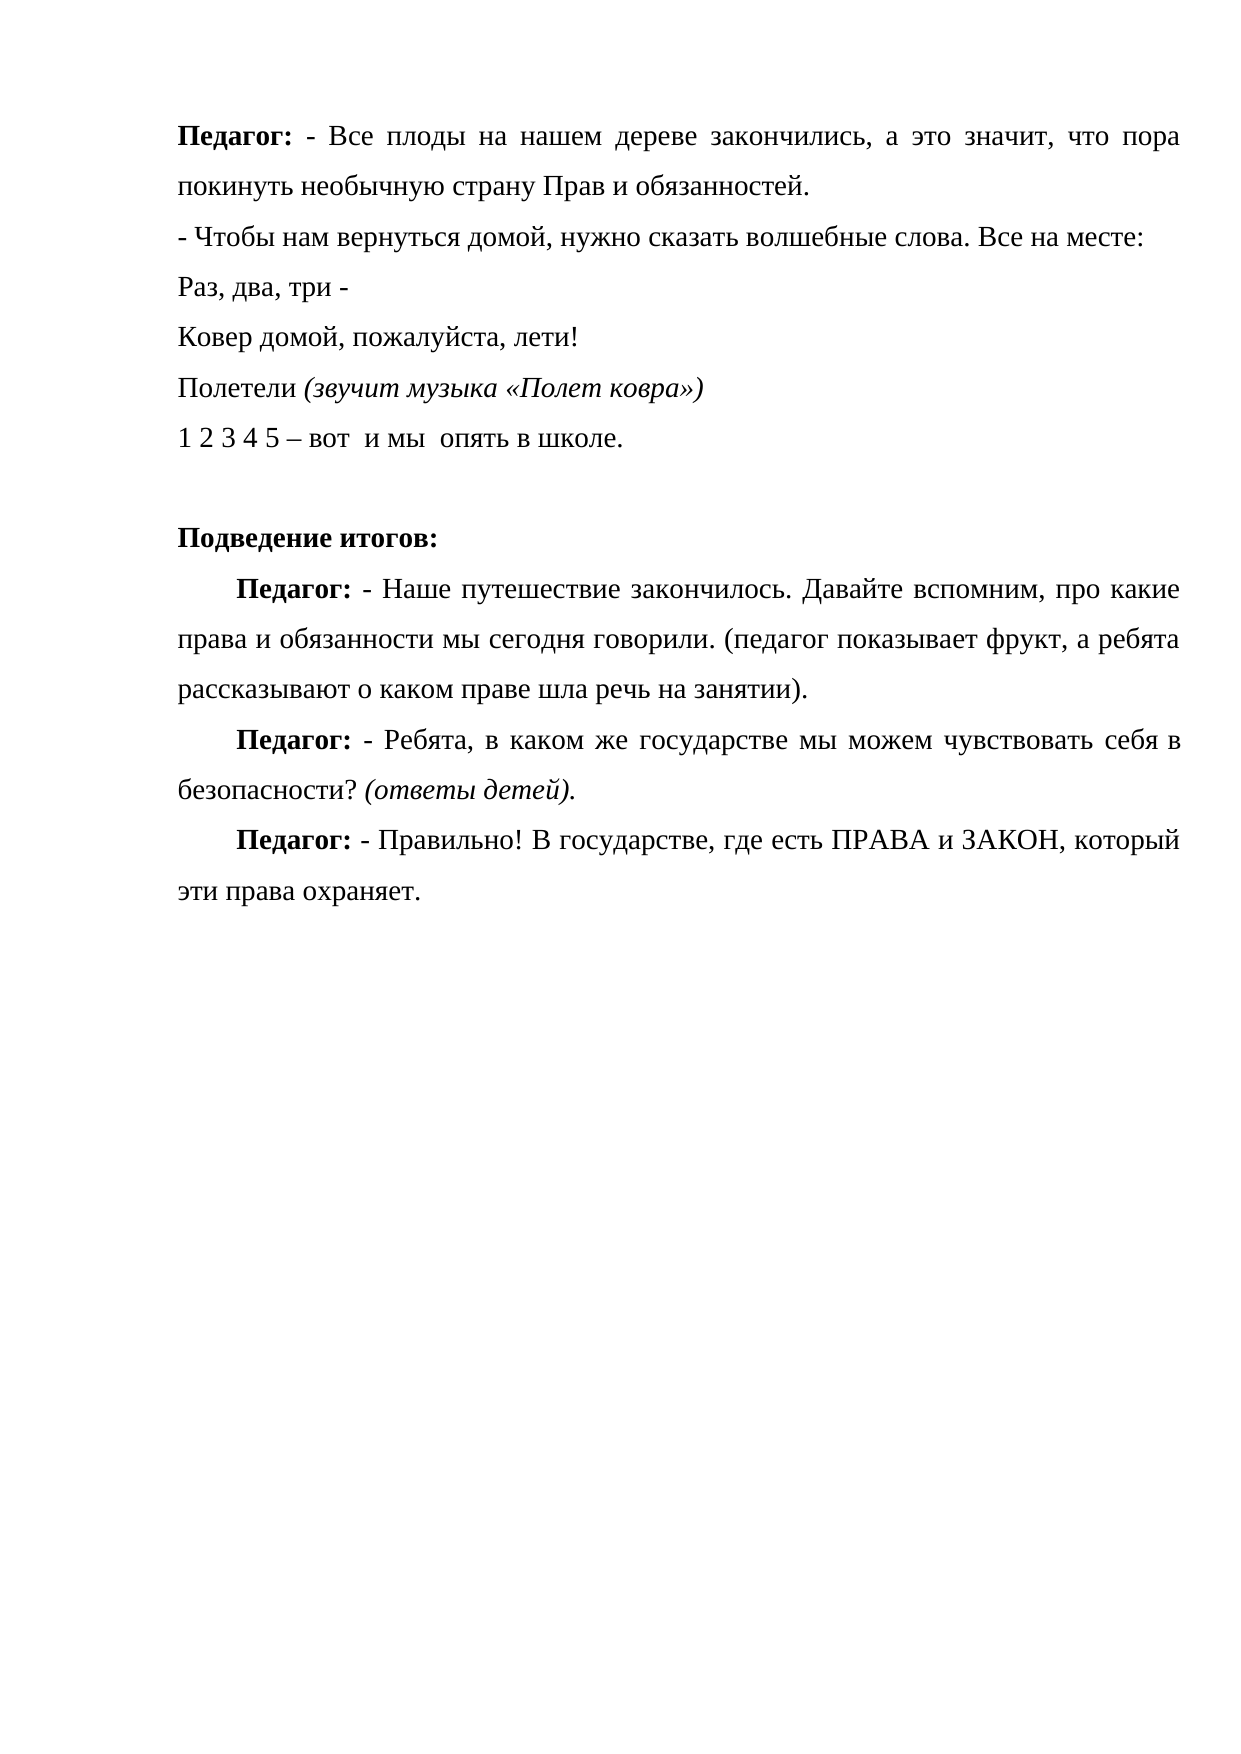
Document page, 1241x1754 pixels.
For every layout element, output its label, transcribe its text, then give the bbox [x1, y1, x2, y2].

text - Чтобы нам вернуться домой, нужно сказать волшебные слова. Все на месте: [177, 219, 1181, 252]
text Ковер домой, пожалуйста, лети! [177, 319, 1181, 353]
text Педагог: - Все плоды на нашем дереве закончились, а это значит, что пора покинуть необычную страну Прав и обязанностей. [177, 118, 1181, 202]
text Полетели (звучит музыка «Полет ковра») [177, 370, 1181, 403]
text Подведение итогов: [177, 521, 1181, 554]
text Педагог: - Правильно! В государстве, где есть ПРАВА и ЗАКОН, который эти права охраняет. [177, 822, 1181, 906]
text Педагог: - Наше путешествие закончилось. Давайте вспомним, про какие права и обязанности мы сегодня говорили. (педагог показывает фрукт, а ребята рассказывают о каком праве шла речь на занятии). [177, 655, 1181, 705]
text Педагог: - Наше путешествие закончилось. Давайте вспомним, про какие права и обязанности мы сегодня говорили. (педагог показывает фрукт, а ребята рассказывают о каком праве шла речь на занятии). [177, 571, 1181, 621]
text 1 2 3 4 5 – вот и мы опять в школе. [177, 420, 1181, 453]
text Раз, два, три - [177, 269, 1181, 303]
text Педагог: - Ребята, в каком же государстве мы можем чувствовать себя в безопасности? (ответы детей). [177, 722, 1181, 806]
